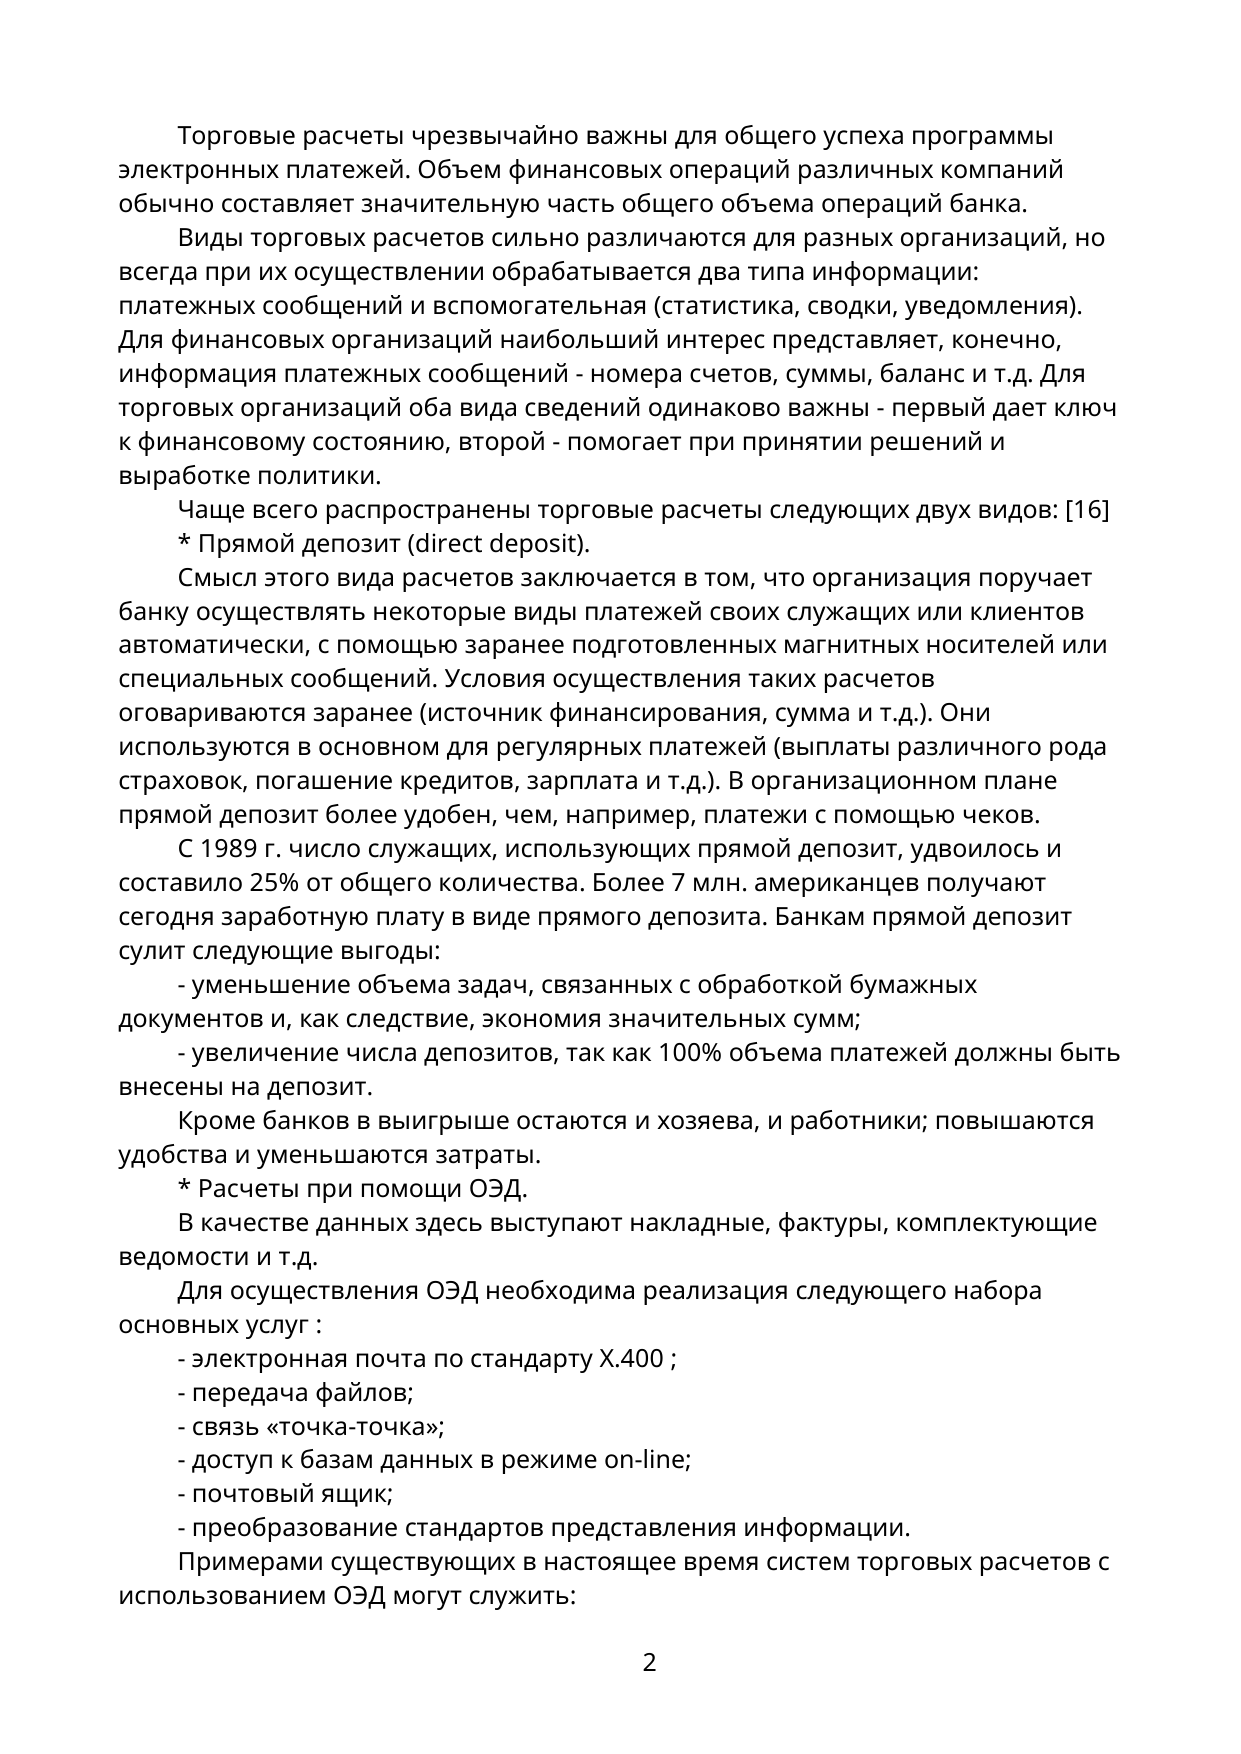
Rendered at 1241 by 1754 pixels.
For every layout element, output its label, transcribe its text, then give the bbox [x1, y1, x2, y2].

text Кроме банков в выигрыше остаются и хозяева, и работники; повышаются удобства и уменьшаются затраты. [118, 1103, 1122, 1171]
text - преобразование стандартов представления информации. [118, 1510, 1122, 1544]
text Виды торговых расчетов сильно различаются для разных организаций, но всегда при их осуществлении обрабатывается два типа информации: платежных сообщений и вспомогательная (статистика, сводки, уведомления). Для финансовых организаций наибольший интерес представляет, конечно, информация платежных сообщений - номера счетов, суммы, баланс и т.д. Для торговых организаций оба вида сведений одинаково важны - первый дает ключ к финансовому состоянию, второй - помогает при принятии решений и выработке политики. [118, 220, 1122, 492]
text Примерами существующих в настоящее время систем торговых расчетов с использованием ОЭД могут служить: [118, 1544, 1122, 1612]
text - почтовый ящик; [118, 1476, 1122, 1510]
text * Расчеты при помощи ОЭД. [118, 1171, 1122, 1205]
text * Прямой депозит (direct deposit). [118, 526, 1122, 559]
text В качестве данных здесь выступают накладные, фактуры, комплектующие ведомости и т.д. [118, 1205, 1122, 1273]
text - связь «точка-точка»; [118, 1408, 1122, 1442]
text - доступ к базам данных в режиме on-line; [118, 1442, 1122, 1476]
text Для осуществления ОЭД необходима реализация следующего набора основных услуг : [118, 1273, 1122, 1341]
text - электронная почта по стандарту Х.400 ; [118, 1341, 1122, 1374]
text Смысл этого вида расчетов заключается в том, что организация поручает банку осуществлять некоторые виды платежей своих служащих или клиентов автоматически, с помощью заранее подготовленных магнитных носителей или специальных сообщений. Условия осуществления таких расчетов оговариваются заранее (источник финансирования, сумма и т.д.). Они используются в основном для регулярных платежей (выплаты различного рода страховок, погашение кредитов, зарплата и т.д.). В организационном плане прямой депозит более удобен, чем, например, платежи с помощью чеков. [118, 559, 1122, 831]
text - увеличение числа депозитов, так как 100% объема платежей должны быть внесены на депозит. [118, 1035, 1122, 1103]
text Торговые расчеты чрезвычайно важны для общего успеха программы электронных платежей. Объем финансовых операций различных компаний обычно составляет значительную часть общего объема операций банка. [118, 118, 1122, 220]
text Чаще всего распространены торговые расчеты следующих двух видов: [16] [118, 492, 1122, 526]
text - уменьшение объема задач, связанных с обработкой бумажных документов и, как следствие, экономия значительных сумм; [118, 967, 1122, 1035]
text С 1989 г. число служащих, использующих прямой депозит, удвоилось и составило 25% от общего количества. Более 7 млн. американцев получают сегодня заработную плату в виде прямого депозита. Банкам прямой депозит сулит следующие выгоды: [118, 831, 1122, 967]
text - передача файлов; [118, 1374, 1122, 1408]
